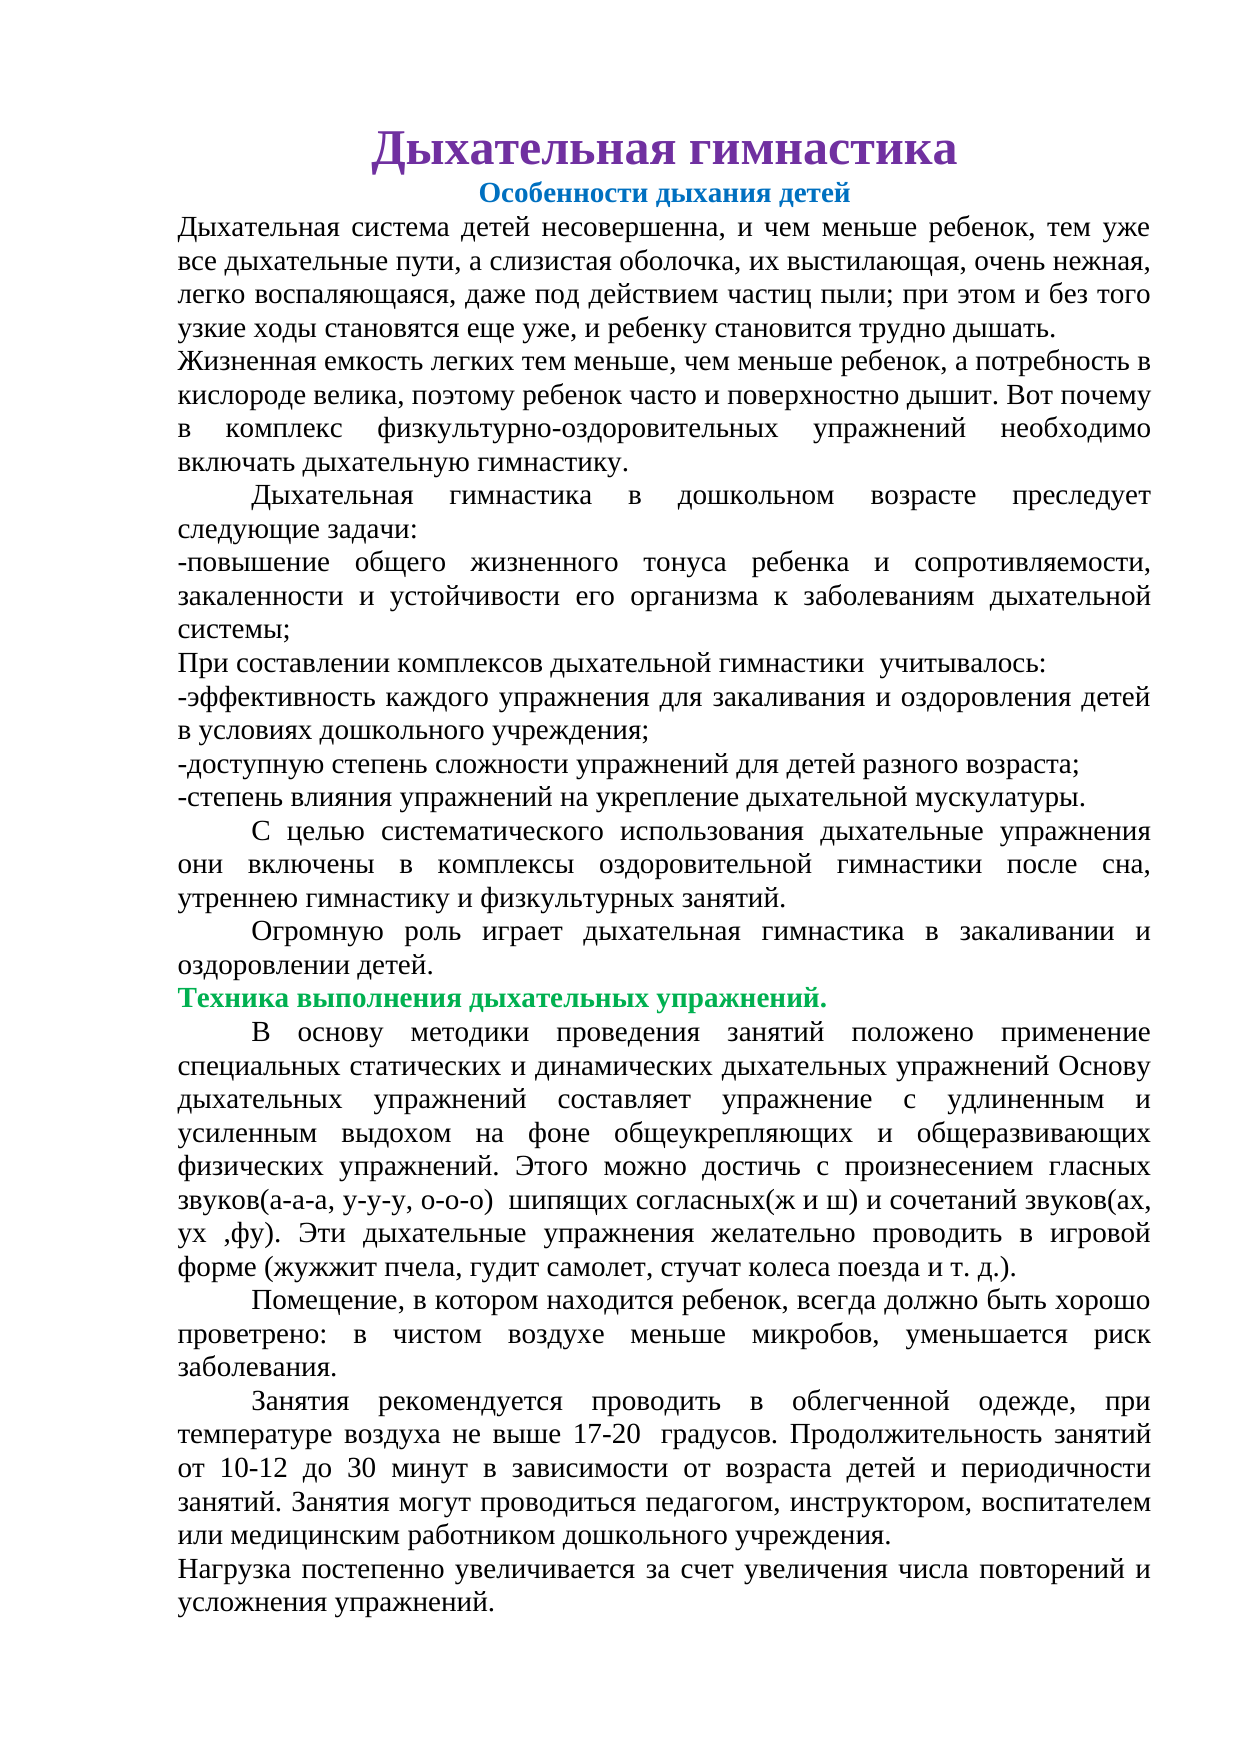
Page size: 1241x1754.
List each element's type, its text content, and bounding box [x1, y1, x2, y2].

text Дыхательная система детей несовершенна, и чем меньше ребенок, тем уже все дыхательные пути, а слизистая оболочка, их выстилающая, очень нежная, легко воспаляющаяся, даже под действием частиц пыли; при этом и без того узкие ходы становятся еще уже, и ребенку становится трудно дышать. [177, 209, 1152, 343]
text Дыхательная гимнастика [177, 118, 1152, 176]
text Нагрузка постепенно увеличивается за счет увеличения числа повторений и усложнения упражнений. [177, 1551, 1152, 1618]
text -доступную степень сложности упражнений для детей разного возраста; [177, 746, 1152, 779]
text При составлении комплексов дыхательной гимнастики учитывалось: [177, 645, 1152, 679]
text Дыхательная гимнастика в дошкольном возрасте преследует следующие задачи: [177, 477, 1152, 544]
text Огромную роль играет дыхательная гимнастика в закаливании и оздоровлении детей. [177, 913, 1152, 981]
text Занятия рекомендуется проводить в облегченной одежде, при температуре воздуха не выше 17-20 градусов. Продолжительность занятий от 10-12 до 30 минут в зависимости от возраста детей и периодичности занятий. Занятия могут проводиться педагогом, инструктором, воспитателем или медицинским работником дошкольного учреждения. [177, 1383, 1152, 1551]
text -повышение общего жизненного тонуса ребенка и сопротивляемости, закаленности и устойчивости его организма к заболеваниям дыхательной системы; [177, 544, 1152, 645]
text Помещение, в котором находится ребенок, всегда должно быть хорошо проветрено: в чистом воздухе меньше микробов, уменьшается риск заболевания. [177, 1282, 1152, 1383]
text С целью систематического использования дыхательные упражнения они включены в комплексы оздоровительной гимнастики после сна, утреннею гимнастику и физкультурных занятий. [177, 813, 1152, 913]
text Особенности дыхания детей [177, 176, 1152, 209]
text Жизненная емкость легких тем меньше, чем меньше ребенок, а потребность в кислороде велика, поэтому ребенок часто и поверхностно дышит. Вот почему в комплекс физкультурно-оздоровительных упражнений необходимо включать дыхательную гимнастику. [177, 343, 1152, 477]
text -эффективность каждого упражнения для закаливания и оздоровления детей в условиях дошкольного учреждения; [177, 679, 1152, 746]
text Техника выполнения дыхательных упражнений. [177, 981, 1152, 1014]
text -степень влияния упражнений на укрепление дыхательной мускулатуры. [177, 779, 1152, 813]
text В основу методики проведения занятий положено применение специальных статических и динамических дыхательных упражнений Основу дыхательных упражнений составляет упражнение с удлиненным и усиленным выдохом на фоне общеукрепляющих и общеразвивающих физических упражнений. Этого можно достичь с произнесением гласных звуков(а-а-а, у-у-у, о-о-о) шипящих согласных(ж и ш) и сочетаний звуков(ах, ух ,фу). Эти дыхательные упражнения желательно проводить в игровой форме (жужжит пчела, гудит самолет, стучат колеса поезда и т. д.). [177, 1014, 1152, 1282]
